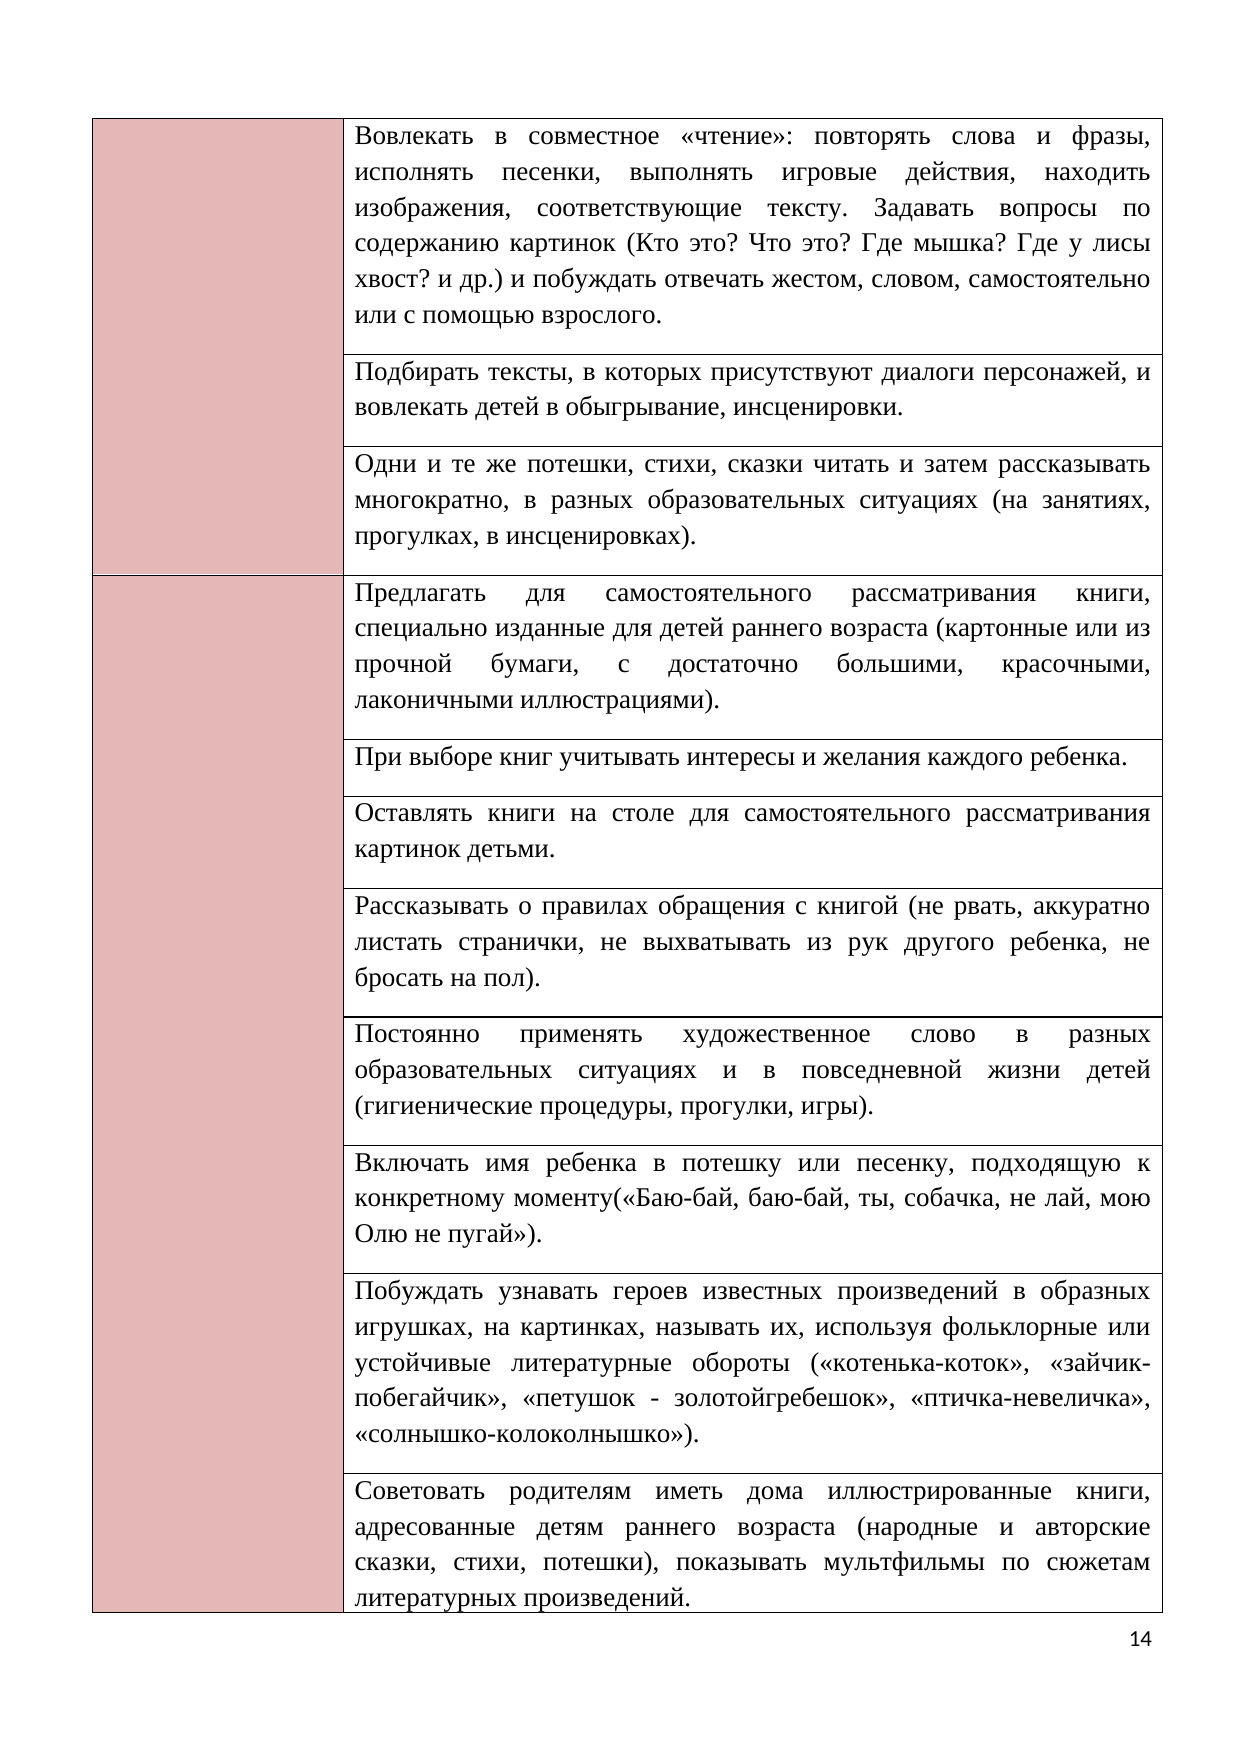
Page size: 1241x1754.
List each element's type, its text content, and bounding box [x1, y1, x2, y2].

table_cell Вовлекать в совместное «чтение»: повторять слова и фразы, исполнять песенки, выполнять игровые действия, находить изображения, соответствующие тексту. Задавать вопросы по содержанию картинок (Кто это? Что это? Где мышка? Где у лисы хвост? и др.) и побуждать отвечать жестом, словом, самостоятельно или с помощью взрослого. [344, 119, 1162, 354]
table_cell [93, 576, 343, 1612]
table_cell При выборе книг учитывать интересы и желания каждого ребенка. [344, 740, 1162, 796]
table_cell Побуждать узнавать героев известных произведений в образных игрушках, на картинках, называть их, используя фольклорные или устойчивые литературные обороты («котенька-коток», «зайчик-побегайчик», «петушок - золотойгребешок», «птичка-невеличка», «солнышко-колоколнышко»). [344, 1274, 1162, 1473]
table_cell Предлагать для самостоятельного рассматривания книги, специально изданные для детей раннего возраста (картонные или из прочной бумаги, с достаточно большими, красочными, лаконичными иллюстрациями). [344, 576, 1162, 739]
table_cell Советовать родителям иметь дома иллюстрированные книги, адресованные детям раннего возраста (народные и авторские сказки, стихи, потешки), показывать мультфильмы по сюжетам литературных произведений. [344, 1474, 1162, 1612]
table_cell Одни и те же потешки, стихи, сказки читать и затем рассказывать многократно, в разных образовательных ситуациях (на занятиях, прогулках, в инсценировках). [344, 447, 1162, 574]
table_cell Постоянно применять художественное слово в разных образовательных ситуациях и в повседневной жизни детей (гигиенические процедуры, прогулки, игры). [344, 1018, 1162, 1145]
table_cell Оставлять книги на столе для самостоятельного рассматривания картинок детьми. [344, 797, 1162, 888]
table_cell Подбирать тексты, в которых присутствуют диалоги персонажей, и вовлекать детей в обыгрывание, инсценировки. [344, 355, 1162, 446]
table_cell Включать имя ребенка в потешку или песенку, подходящую к конкретному моменту(«Баю-бай, баю-бай, ты, собачка, не лай, мою Олю не пугай»). [344, 1146, 1162, 1273]
table_cell Рассказывать о правилах обращения с книгой (не рвать, аккуратно листать странички, не выхватывать из рук другого ребенка, не бросать на пол). [344, 889, 1162, 1016]
